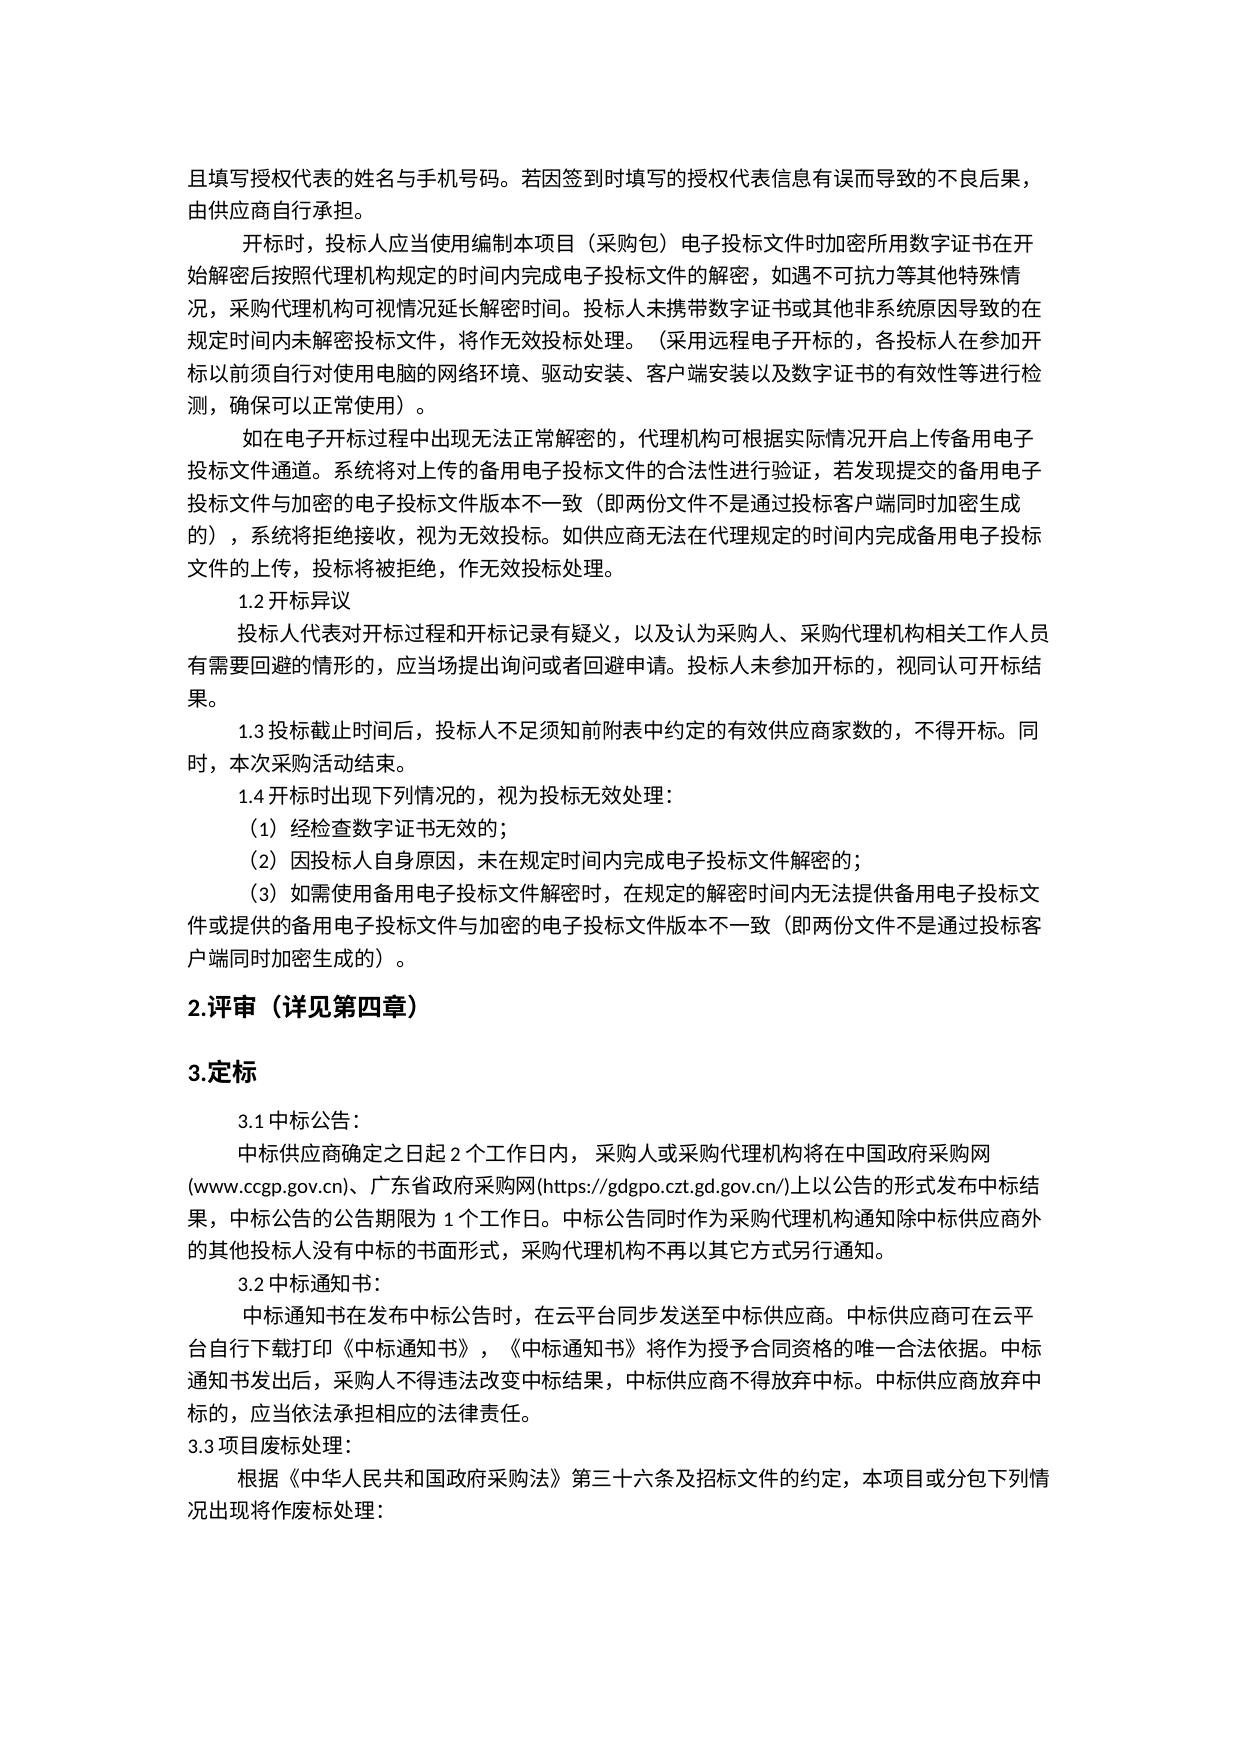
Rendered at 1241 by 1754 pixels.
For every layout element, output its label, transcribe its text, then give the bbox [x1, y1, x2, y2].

text （3）如需使用备用电子投标文件解密时，在规定的解密时间内无法提供备用电子投标文件或提供的备用电子投标文件与加密的电子投标文件版本不一致（即两份文件不是通过投标客户端同时加密生成的）。 [187, 877, 1053, 974]
text （2）因投标人自身原因，未在规定时间内完成电子投标文件解密的； [187, 844, 1053, 877]
text 中标通知书在发布中标公告时，在云平台同步发送至中标供应商。中标供应商可在云平台自行下载打印《中标通知书》，《中标通知书》将作为授予合同资格的唯一合法依据。中标通知书发出后，采购人不得违法改变中标结果，中标供应商不得放弃中标。中标供应商放弃中标的，应当依法承担相应的法律责任。 [187, 1299, 1053, 1429]
text （1）经检查数字证书无效的； [187, 812, 1053, 844]
text 1.3 投标截止时间后，投标人不足须知前附表中约定的有效供应商家数的，不得开标。同时，本次采购活动结束。 [187, 714, 1053, 779]
text 3.1中标公告： [187, 1104, 1053, 1137]
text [187, 162, 1053, 227]
text 如在电子开标过程中出现无法正常解密的，代理机构可根据实际情况开启上传备用电子投标文件通道。系统将对上传的备用电子投标文件的合法性进行验证，若发现提交的备用电子投标文件与加密的电子投标文件版本不一致（即两份文件不是通过投标客户端同时加密生成的），系统将拒绝接收，视为无效投标。如供应商无法在代理规定的时间内完成备用电子投标文件的上传，投标将被拒绝，作无效投标处理。 [187, 422, 1053, 584]
text 3.3项目废标处理： [187, 1429, 1053, 1462]
text 投标人代表对开标过程和开标记录有疑义，以及认为采购人、采购代理机构相关工作人员有需要回避的情形的，应当场提出询问或者回避申请。投标人未参加开标的，视同认可开标结果。 [187, 617, 1053, 714]
text 3.定标 [187, 1039, 1053, 1104]
text 1.2开标异议 [187, 584, 1053, 617]
text 3.2中标通知书： [187, 1267, 1053, 1299]
text 1.4开标时出现下列情况的，视为投标无效处理： [187, 779, 1053, 812]
text 2.评审（详见第四章） [187, 974, 1053, 1039]
text 开标时，投标人应当使用编制本项目（采购包）电子投标文件时加密所用数字证书在开始解密后按照代理机构规定的时间内完成电子投标文件的解密，如遇不可抗力等其他特殊情况，采购代理机构可视情况延长解密时间。投标人未携带数字证书或其他非系统原因导致的在规定时间内未解密投标文件，将作无效投标处理。（采用远程电子开标的，各投标人在参加开标以前须自行对使用电脑的网络环境、驱动安装、客户端安装以及数字证书的有效性等进行检测，确保可以正常使用）。 [187, 227, 1053, 422]
text 根据《中华人民共和国政府采购法》第三十六条及招标文件的约定，本项目或分包下列情况出现将作废标处理： [187, 1462, 1053, 1527]
text 中标供应商确定之日起2个工作日内， 采购人或采购代理机构将在中国政府采购网(www.ccgp.gov.cn)、广东省政府采购网(https://gdgpo.czt.gd.gov.cn/)上以公告的形式发布中标结果，中标公告的公告期限为 1 个工作日。中标公告同时作为采购代理机构通知除中标供应商外的其他投标人没有中标的书面形式，采购代理机构不再以其它方式另行通知。 [187, 1137, 1053, 1267]
